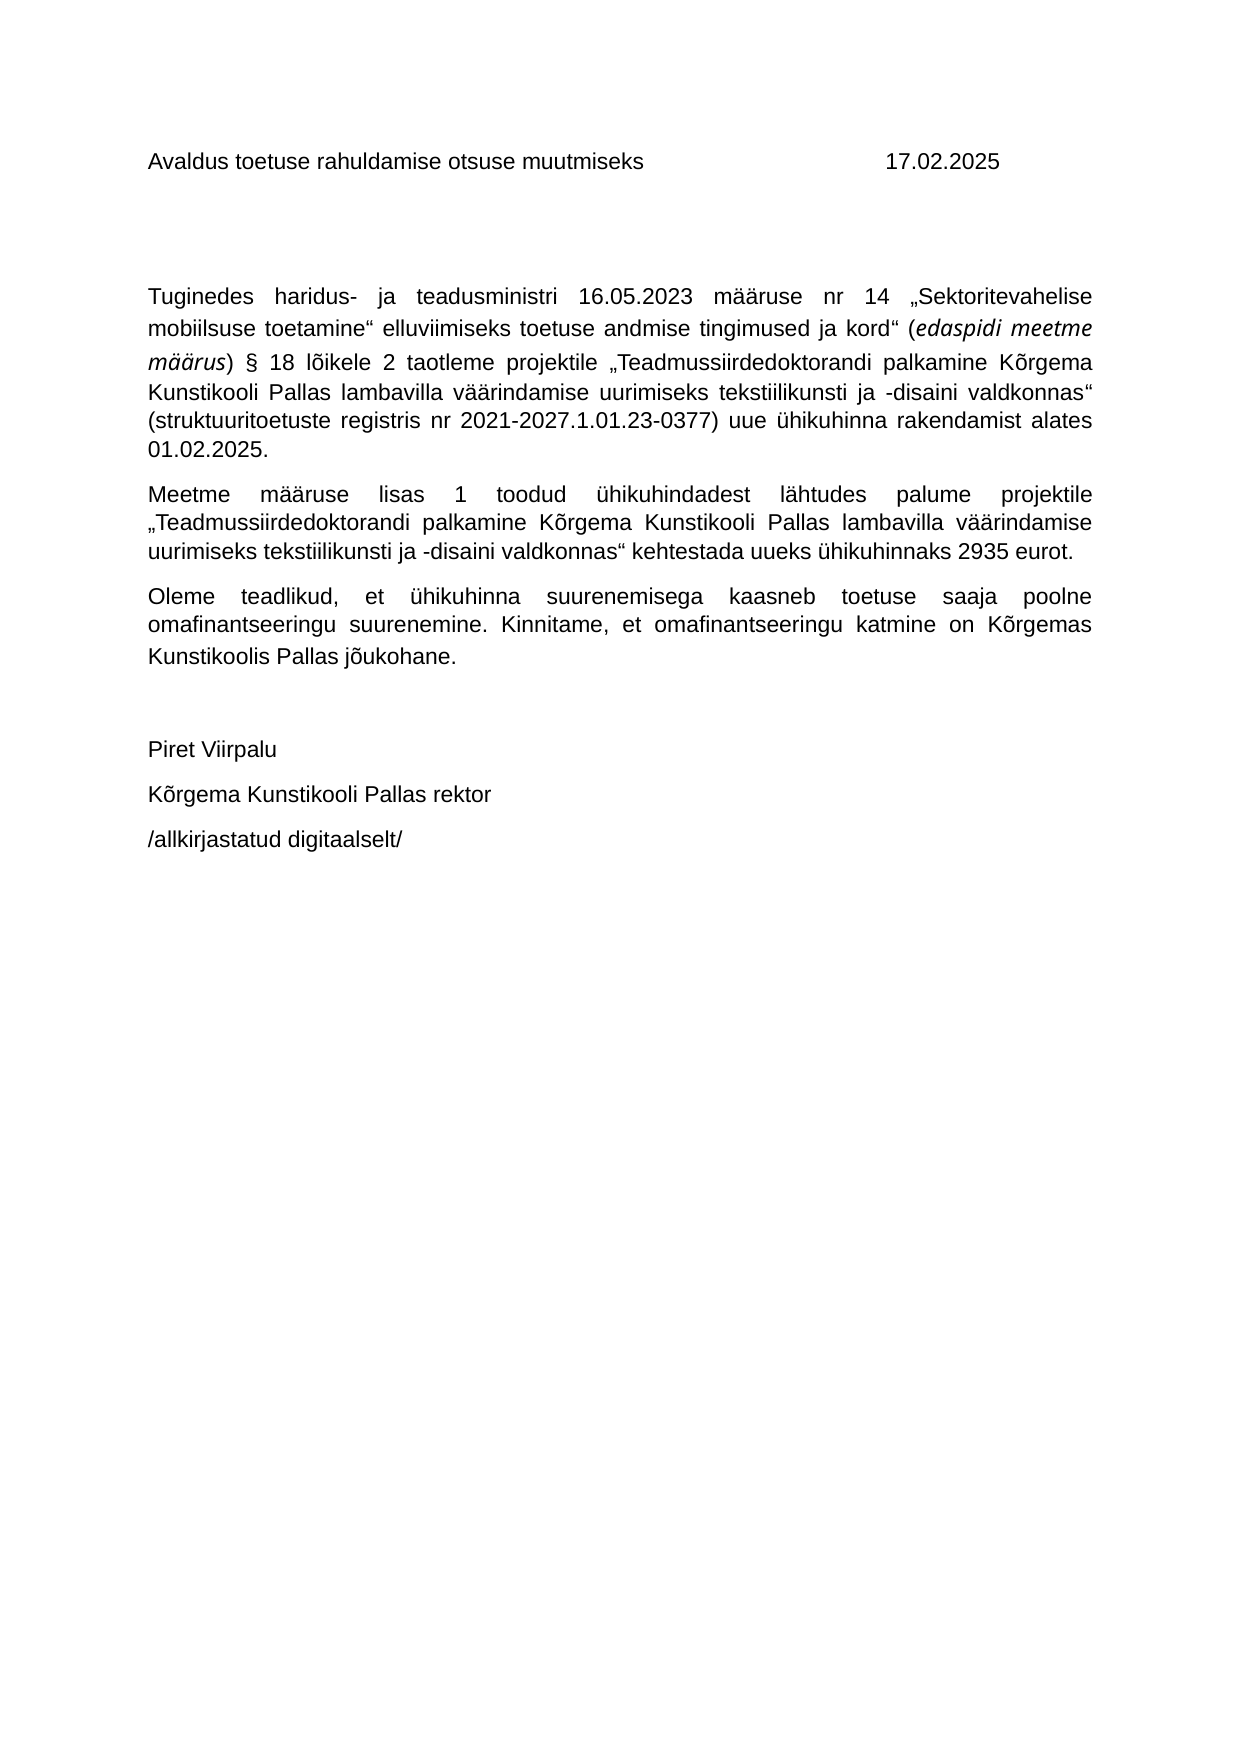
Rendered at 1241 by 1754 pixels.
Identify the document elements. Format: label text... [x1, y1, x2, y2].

text Meetme määruse lisas 1 toodud ühikuhindadest lähtudes palume projektile „Teadmussiirdedoktorandi palkamine Kõrgema Kunstikooli Pallas lambavilla väärindamise uurimiseks tekstiilikunsti ja -disaini valdkonnas“ kehtestada uueks ühikuhinnaks 2935 eurot. [148, 481, 1093, 564]
text Avaldus toetuse rahuldamise otsuse muutmiseks 17.02.2025 [148, 148, 1093, 174]
text Piret Viirpalu [148, 736, 1093, 762]
text Oleme teadlikud, et ühikuhinna suurenemisega kaasneb toetuse saaja poolne omafinantseeringu suurenemine. Kinnitame, et omafinantseeringu katmine on Kõrgemas Kunstikoolis Pallas jõukohane. [148, 583, 1093, 671]
text /allkirjastatud digitaalselt/ [148, 826, 1093, 852]
text Kõrgema Kunstikooli Pallas rektor [148, 781, 1093, 807]
text Tuginedes haridus- ja teadusministri 16.05.2023 määruse nr 14 „Sektoritevahelise mobiilsuse toetamine“ elluviimiseks toetuse andmise tingimused ja kord“ (edaspidi meetme määrus) § 18 lõikele 2 taotleme projektile „Teadmussiirdedoktorandi palkamine Kõrgema Kunstikooli Pallas lambavilla väärindamise uurimiseks tekstiilikunsti ja -disaini valdkonnas“ (struktuuritoetuste registris nr 2021-2027.1.01.23-0377) uue ühikuhinna rakendamist alates 01.02.2025. [148, 283, 1093, 462]
